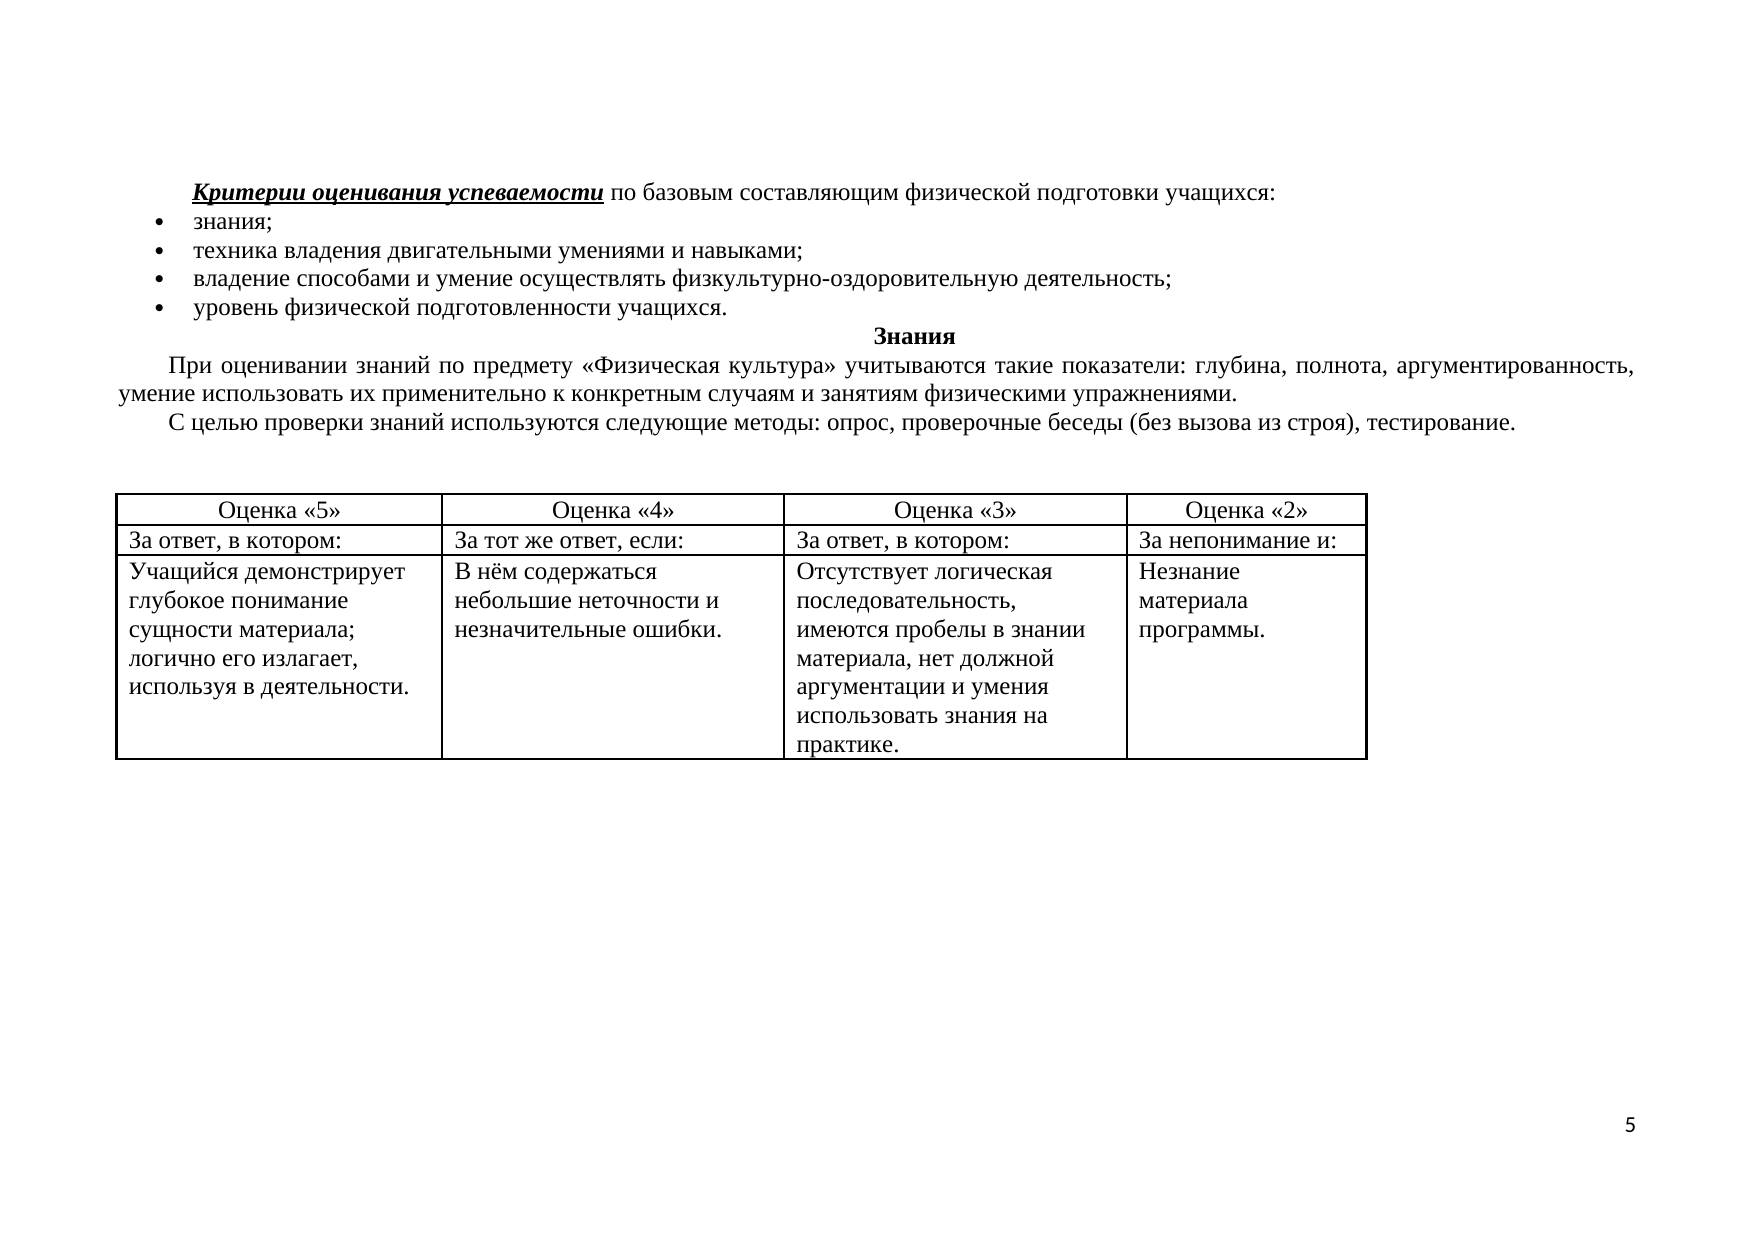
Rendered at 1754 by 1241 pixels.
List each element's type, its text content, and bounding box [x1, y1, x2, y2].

table_cell За ответ, в котором: [785, 526, 1126, 554]
text Критерии оценивания успеваемости по базовым составляющим физической подготовки учащихся: [118, 177, 1636, 206]
table_cell Учащийся демонстрирует глубокое понимание сущности материала; логично его излагает, используя в деятельности. [118, 556, 441, 758]
list владение способами и умение осуществлять физкультурно-оздоровительную деятельность; [156, 263, 1636, 292]
text Знания [193, 321, 1636, 350]
list техника владения двигательными умениями и навыками; [156, 235, 1636, 263]
list знания; [156, 206, 1636, 235]
table_cell В нём содержаться небольшие неточности и незначительные ошибки. [443, 556, 783, 758]
table_cell За непонимание и: [1128, 526, 1365, 554]
list уровень физической подготовленности учащихся. [156, 292, 1636, 321]
text С целью проверки знаний используются следующие методы: опрос, проверочные беседы (без вызова из строя), тестирование. [118, 407, 1636, 436]
table_cell Незнание материала программы. [1128, 556, 1365, 758]
text При оценивании знаний по предмету «Физическая культура» учитываются такие показатели: глубина, полнота, аргументированность, умение использовать их применительно к конкретным случаям и занятиям физическими упражнениями. [118, 350, 1636, 407]
table_header Оценка «3» [785, 495, 1126, 523]
table_header Оценка «5» [118, 495, 441, 523]
table_cell За тот же ответ, если: [443, 526, 783, 554]
table_header Оценка «2» [1128, 495, 1365, 523]
table_cell За ответ, в котором: [118, 526, 441, 554]
table_header Оценка «4» [443, 495, 783, 523]
table_cell Отсутствует логическая последовательность, имеются пробелы в знании материала, нет должной аргументации и умения использовать знания на практике. [785, 556, 1126, 758]
